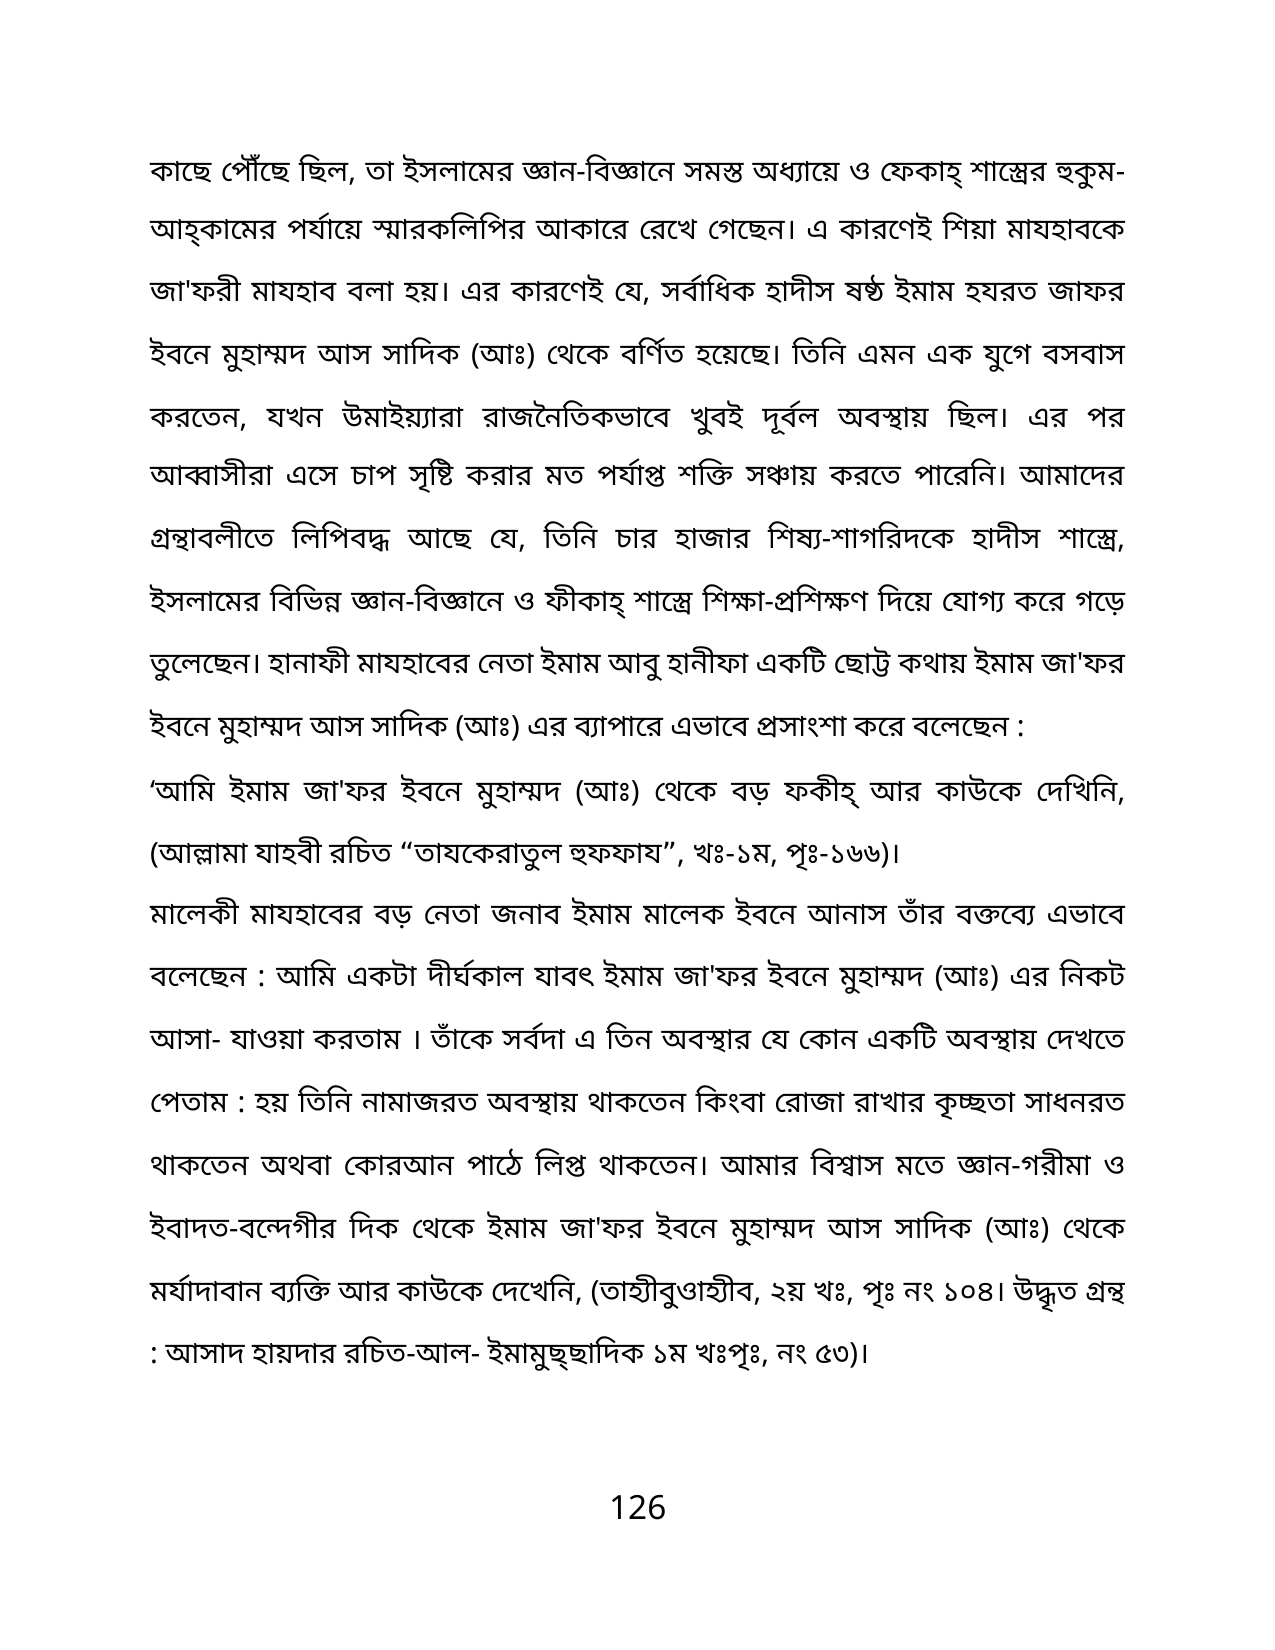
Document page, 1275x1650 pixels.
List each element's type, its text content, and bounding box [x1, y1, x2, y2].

text ‘আমি ইমাম জা'ফর ইবনে মুহাম্মদ (আঃ) থেকে বড় ফকীহ্ আর কাউকে দেখিনি, (আল্লামা যাহবী রচিত “তাযকেরাতুল হুফফায”, খঃ-১ম, পৃঃ-১৬৬)। [150, 770, 1125, 876]
text মালেকী মাযহাবের বড় নেতা জনাব ইমাম মালেক ইবনে আনাস তাঁর বক্তব্যে এভাবে বলেছেন : আমি একটা দীর্ঘকাল যাবৎ ইমাম জা'ফর ইবনে মুহাম্মদ (আঃ) এর নিকট আসা- যাওয়া করতাম । তাঁকে সর্বদা এ তিন অবস্থার যে কোন একটি অবস্থায় দেখতে পেতাম : হয় তিনি নামাজরত অবস্থায় থাকতেন কিংবা রোজা রাখার কৃচ্ছতা সাধনরত থাকতেন অথবা কোরআন পাঠে লিপ্ত থাকতেন। আমার বিশ্বাস মতে জ্ঞান-গরীমা ও ইবাদত-বন্দেগীর দিক থেকে ইমাম জা'ফর ইবনে মুহাম্মদ আস সাদিক (আঃ) থেকে মর্যাদাবান ব্যক্তি আর কাউকে দেখেনি, (তাহ্যীবুওাহ্যীব, ২য় খঃ, পৃঃ নং ১০৪। উদ্ধৃত গ্রন্থ : আসাদ হায়দার রচিত-আল- ইমামুছ্ছাদিক ১ম খঃপৃঃ, নং ৫৩)। [150, 897, 1125, 1376]
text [150, 150, 1125, 748]
